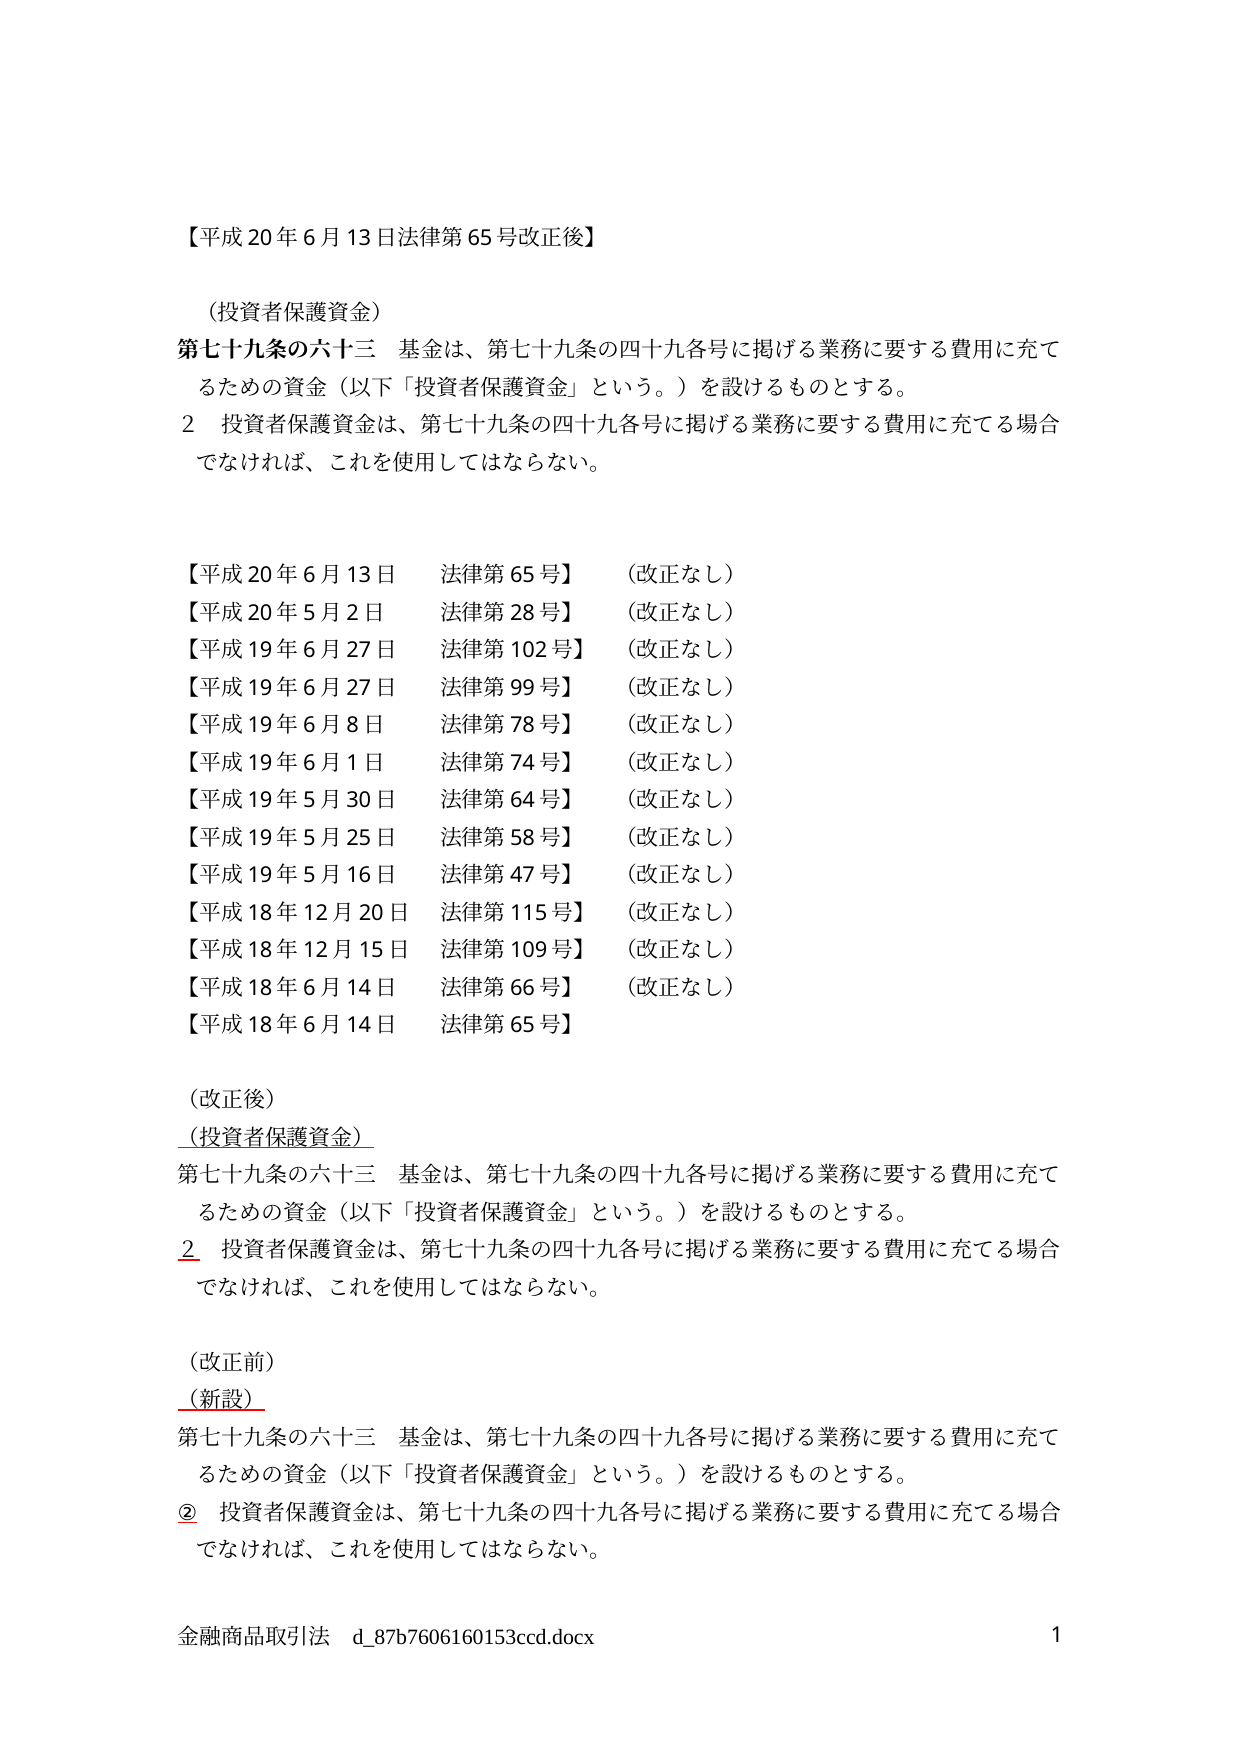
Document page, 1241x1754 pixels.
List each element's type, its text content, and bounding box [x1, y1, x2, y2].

text 【平成18年6月14日 法律第66号】 （改正なし） [177, 967, 1063, 1004]
text 【平成19年5月16日 法律第47号】 （改正なし） [177, 854, 1063, 892]
text ② 投資者保護資金は、第七十九条の四十九各号に掲げる業務に要する費用に充てる場合でなければ、これを使用してはならない。 [177, 1492, 1063, 1567]
text 第七十九条の六十三 基金は、第七十九条の四十九各号に掲げる業務に要する費用に充てるための資金（以下「投資者保護資金」という。）を設けるものとする。 [177, 1154, 1063, 1229]
text 【平成19年5月30日 法律第64号】 （改正なし） [177, 779, 1063, 817]
text （新設） [177, 1379, 1063, 1417]
text 【平成19年6月8日 法律第78号】 （改正なし） [177, 704, 1063, 742]
text ２ 投資者保護資金は、第七十九条の四十九各号に掲げる業務に要する費用に充てる場合でなければ、これを使用してはならない。 [177, 1229, 1063, 1304]
text 【平成19年6月1日 法律第74号】 （改正なし） [177, 742, 1063, 779]
text 【平成20年5月2日 法律第28号】 （改正なし） [177, 592, 1063, 629]
text 【平成18年12月20日 法律第115号】 （改正なし） [177, 892, 1063, 929]
text 【平成18年12月15日 法律第109号】 （改正なし） [177, 929, 1063, 967]
text ２ 投資者保護資金は、第七十九条の四十九各号に掲げる業務に要する費用に充てる場合でなければ、これを使用してはならない。 [177, 404, 1063, 479]
text （改正前） [177, 1342, 1063, 1379]
text 第七十九条の六十三 基金は、第七十九条の四十九各号に掲げる業務に要する費用に充てるための資金（以下「投資者保護資金」という。）を設けるものとする。 [177, 1417, 1063, 1492]
text 【平成19年5月25日 法律第58号】 （改正なし） [177, 817, 1063, 854]
text 【平成20年6月13日法律第65号改正後】 [177, 217, 1063, 254]
text （投資者保護資金） [177, 1117, 1063, 1154]
text 【平成20年6月13日 法律第65号】 （改正なし） [177, 554, 1063, 592]
text 【平成19年6月27日 法律第99号】 （改正なし） [177, 667, 1063, 704]
text （改正後） [177, 1079, 1063, 1117]
text （投資者保護資金） [196, 292, 1063, 329]
text 第七十九条の六十三 基金は、第七十九条の四十九各号に掲げる業務に要する費用に充てるための資金（以下「投資者保護資金」という。）を設けるものとする。 [177, 329, 1063, 404]
text 【平成19年6月27日 法律第102号】 （改正なし） [177, 629, 1063, 667]
text 【平成18年6月14日 法律第65号】 [177, 1004, 1063, 1042]
